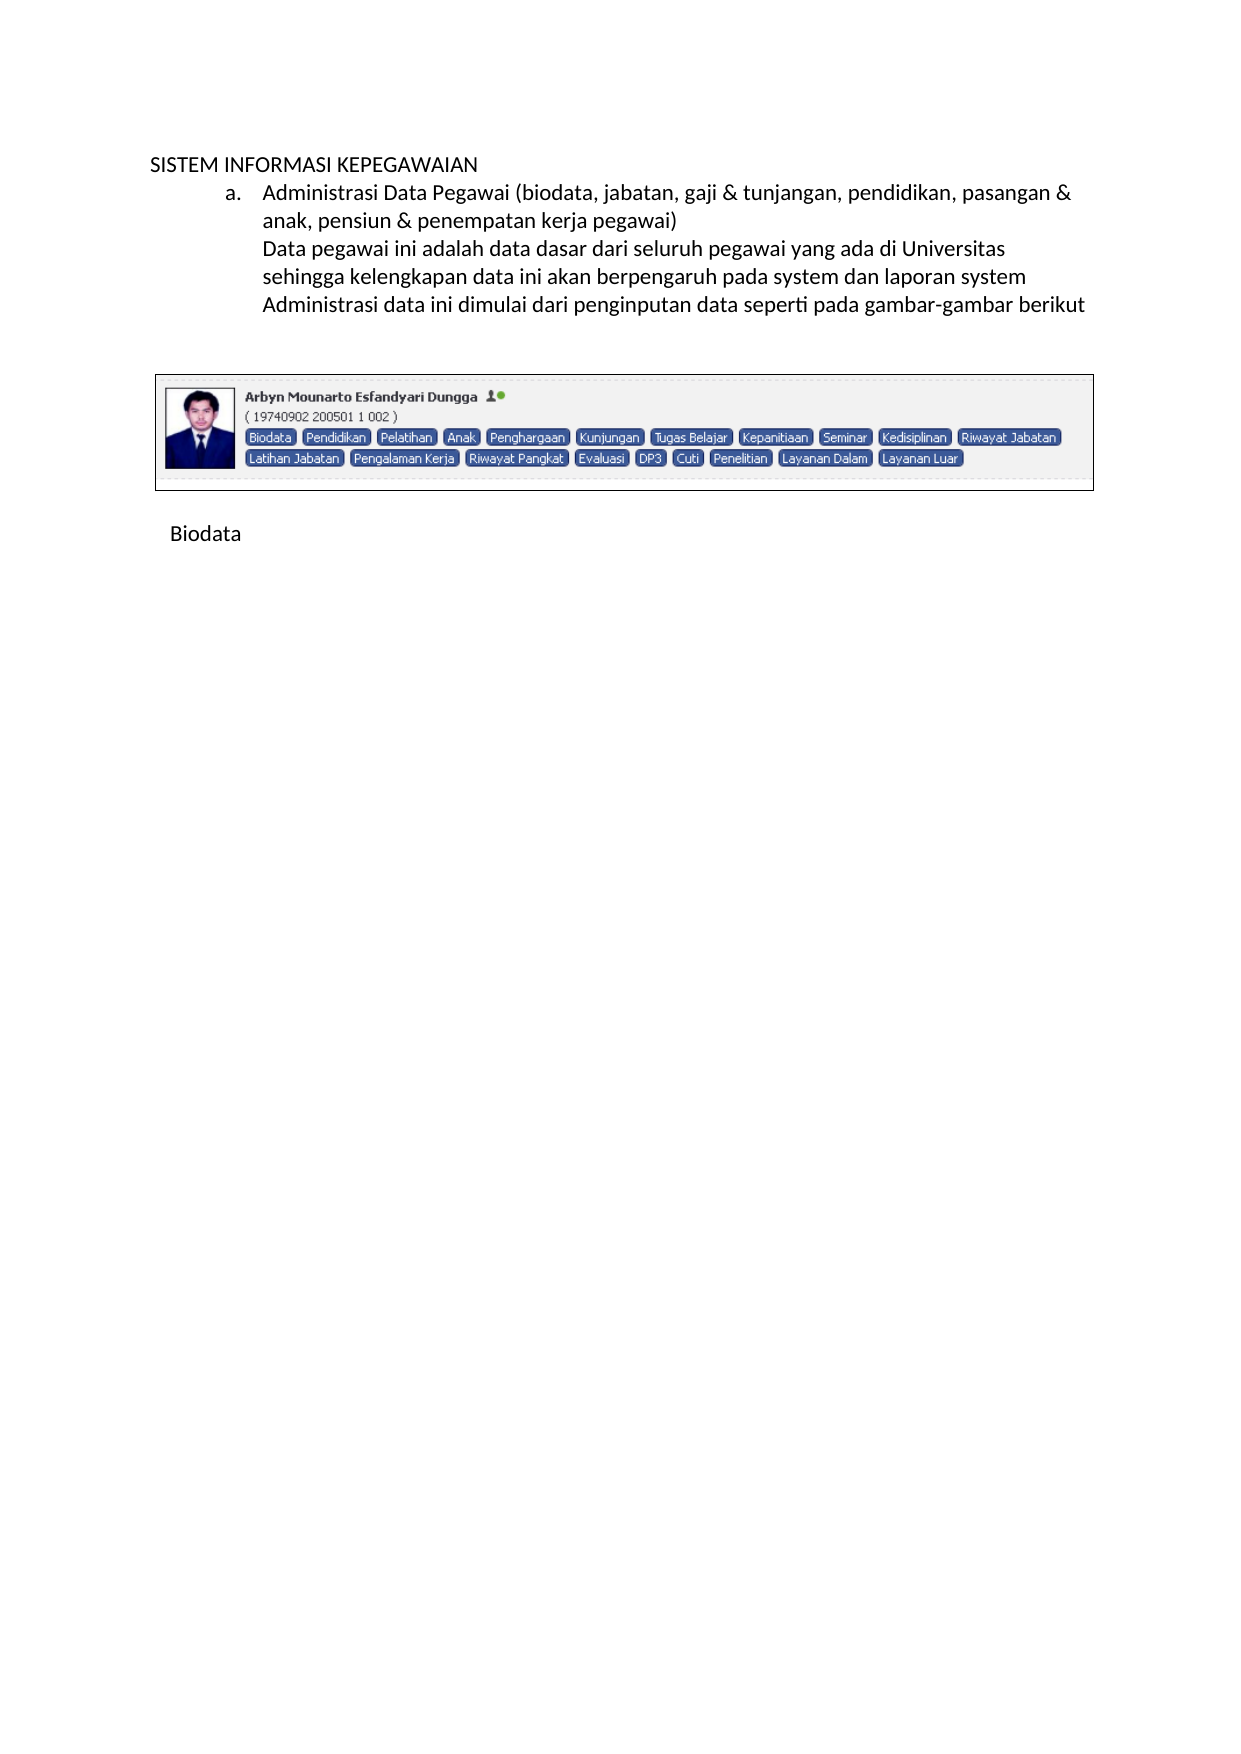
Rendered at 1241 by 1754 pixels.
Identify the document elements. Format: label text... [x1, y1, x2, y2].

text Data pegawai ini adalah data dasar dari seluruh pegawai yang ada di Universitas sehingga kelengkapan data ini akan berpengaruh pada system dan laporan system [262, 234, 1090, 290]
list Administrasi Data Pegawai (biodata, jabatan, gaji & tunjangan, pendidikan, pasangan & anak, pensiun & penempatan kerja pegawai) [225, 178, 1090, 234]
text SISTEM INFORMASI KEPEGAWAIAN [150, 150, 1090, 178]
text Biodata [170, 519, 1090, 547]
picture [156, 375, 1093, 490]
text Administrasi data ini dimulai dari penginputan data seperti pada gambar-gambar berikut [262, 290, 1090, 318]
